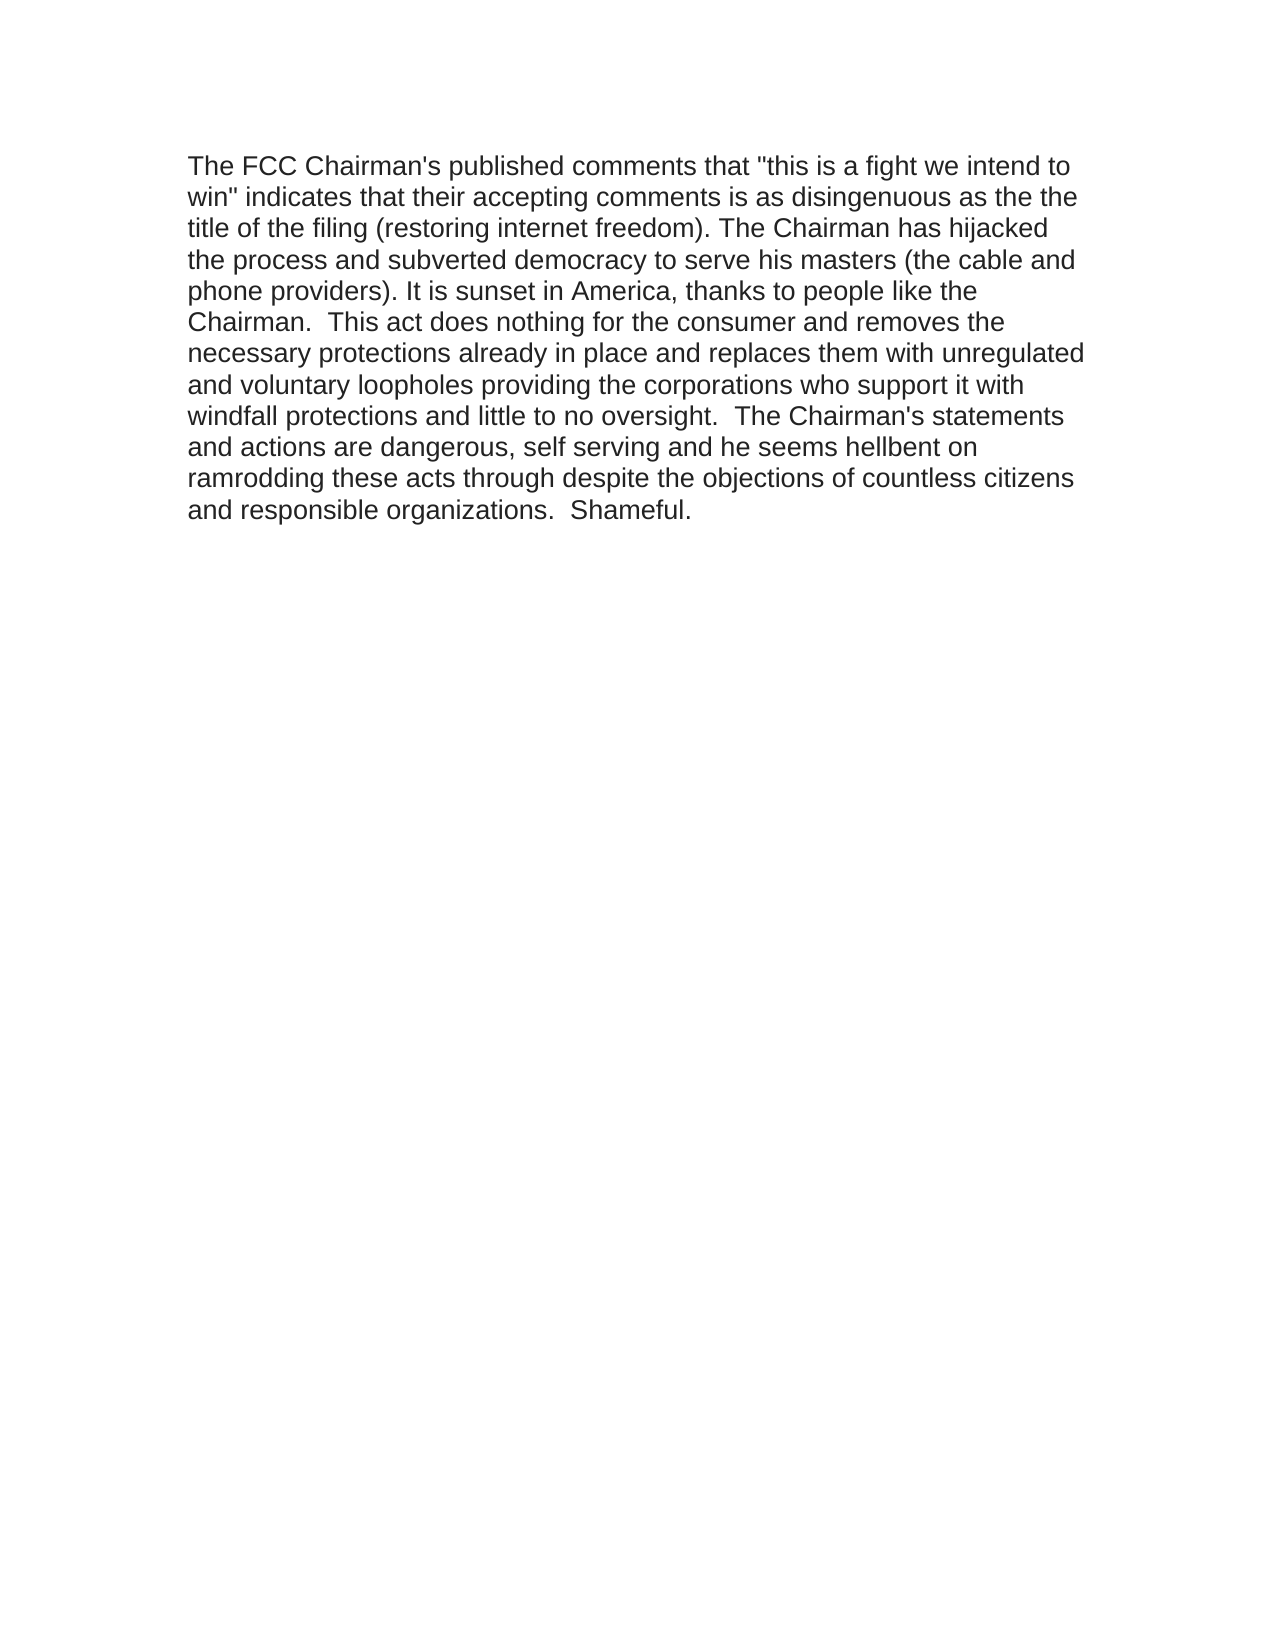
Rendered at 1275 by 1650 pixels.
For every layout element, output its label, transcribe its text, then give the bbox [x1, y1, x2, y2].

text The FCC Chairman's published comments that "this is a fight we intend to win" indicates that their accepting comments is as disingenuous as the the title of the filing (restoring internet freedom). The Chairman has hijacked the process and subverted democracy to serve his masters (the cable and phone providers). It is sunset in America, thanks to people like the Chairman. This act does nothing for the consumer and removes the necessary protections already in place and replaces them with unregulated and voluntary loopholes providing the corporations who support it with windfall protections and little to no oversight. The Chairman's statements and actions are dangerous, self serving and he seems hellbent on ramrodding these acts through despite the objections of countless citizens and responsible organizations. Shameful. [187, 150, 1087, 525]
